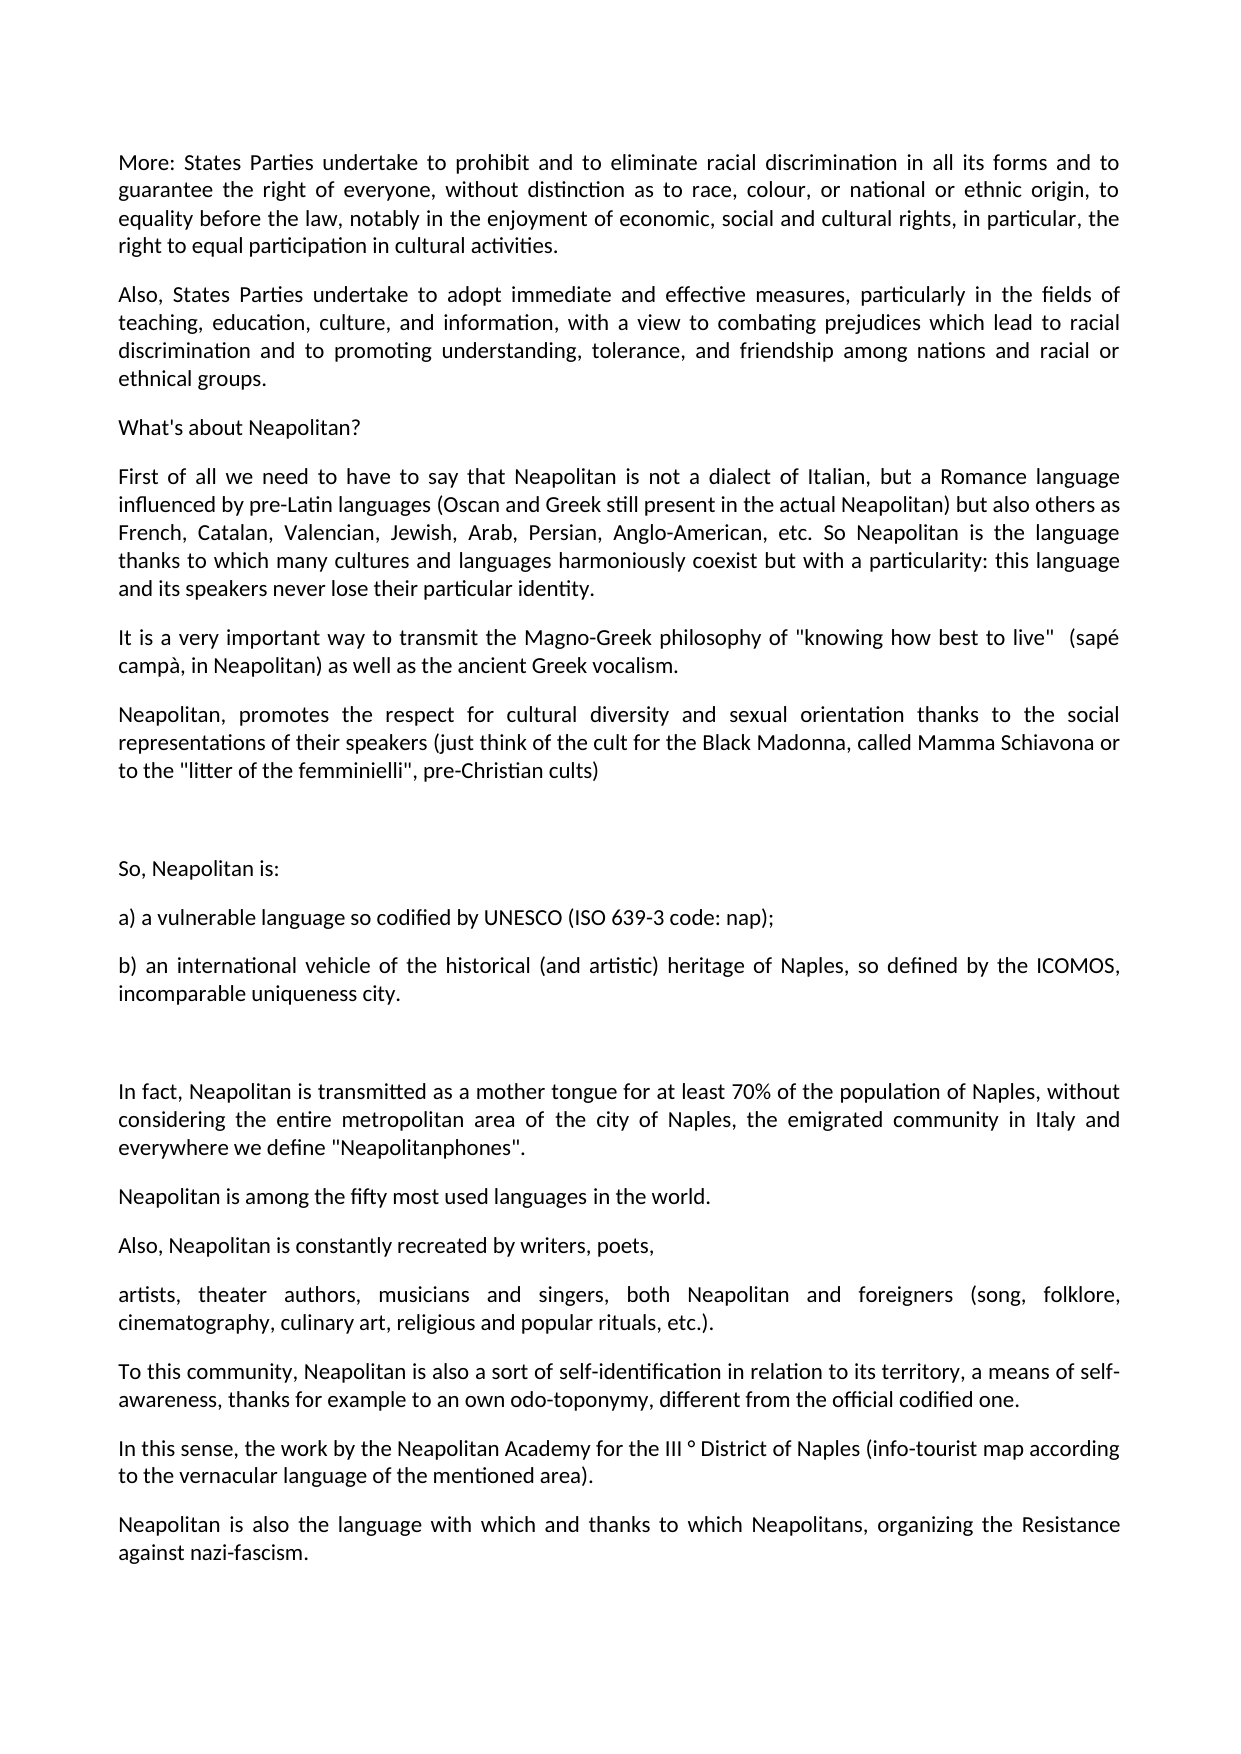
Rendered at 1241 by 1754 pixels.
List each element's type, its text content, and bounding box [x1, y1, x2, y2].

text Neapolitan is also the language with which and thanks to which Neapolitans, organizing the Resistance against nazi-fascism. [118, 1511, 1122, 1567]
text Neapolitan, promotes the respect for cultural diversity and sexual orientation thanks to the social representations of their speakers (just think of the cult for the Black Madonna, called Mamma Schiavona or to the "litter of the femminielli", pre-Christian cults) [118, 700, 1122, 784]
text What's about Neapolitan? [118, 413, 1122, 441]
text Neapolitan is among the fifty most used languages ​​in the world. [118, 1182, 1122, 1210]
text So, Neapolitan is: [118, 854, 1122, 882]
text To this community, Neapolitan is also a sort of self-identification in relation to its territory, a means of self-awareness, thanks for example to an own odo-toponymy, different from the official codified one. [118, 1357, 1122, 1413]
text a) a vulnerable language so codified by UNESCO (ISO 639-3 code: nap); [118, 903, 1122, 931]
text b) an international vehicle of the historical (and artistic) heritage of Naples, so defined by the ICOMOS, incomparable uniqueness city. [118, 952, 1122, 1008]
text In this sense, the work by the Neapolitan Academy for the III ° District of Naples (info-tourist map according to the vernacular language of the mentioned area). [118, 1434, 1122, 1490]
text artists, theater authors, musicians and singers, both Neapolitan and foreigners (song, folklore, cinematography, culinary art, religious and popular rituals, etc.). [118, 1280, 1122, 1336]
text Also, Neapolitan is constantly recreated by writers, poets, [118, 1231, 1122, 1259]
text It is a very important way to transmit the Magno-Greek philosophy of "knowing how best to live" (sapé campà, in Neapolitan) as well as the ancient Greek vocalism. [118, 623, 1122, 679]
text In fact, Neapolitan is transmitted as a mother tongue for at least 70% of the population of Naples, without considering the entire metropolitan area of ​​the city of Naples, the emigrated community in Italy and everywhere we define "Neapolitanphones". [118, 1077, 1122, 1161]
text More: States Parties undertake to prohibit and to eliminate racial discrimination in all its forms and to guarantee the right of everyone, without distinction as to race, colour, or national or ethnic origin, to equality before the law, notably in the enjoyment of economic, social and cultural rights, in particular, the right to equal participation in cultural activities. [118, 148, 1122, 260]
text First of all we need to have to say that Neapolitan is not a dialect of Italian, but a Romance language influenced by pre-Latin languages (Oscan and Greek still present in the actual Neapolitan) but also others as French, Catalan, Valencian, Jewish, Arab, Persian, Anglo-American, etc. So Neapolitan is the language thanks to which many cultures and languages harmoniously coexist but with a particularity: this language and its speakers never lose their particular identity. [118, 462, 1122, 602]
text Also, States Parties undertake to adopt immediate and effective measures, particularly in the fields of teaching, education, culture, and information, with a view to combating prejudices which lead to racial discrimination and to promoting understanding, tolerance, and friendship among nations and racial or ethnical groups. [118, 281, 1122, 393]
